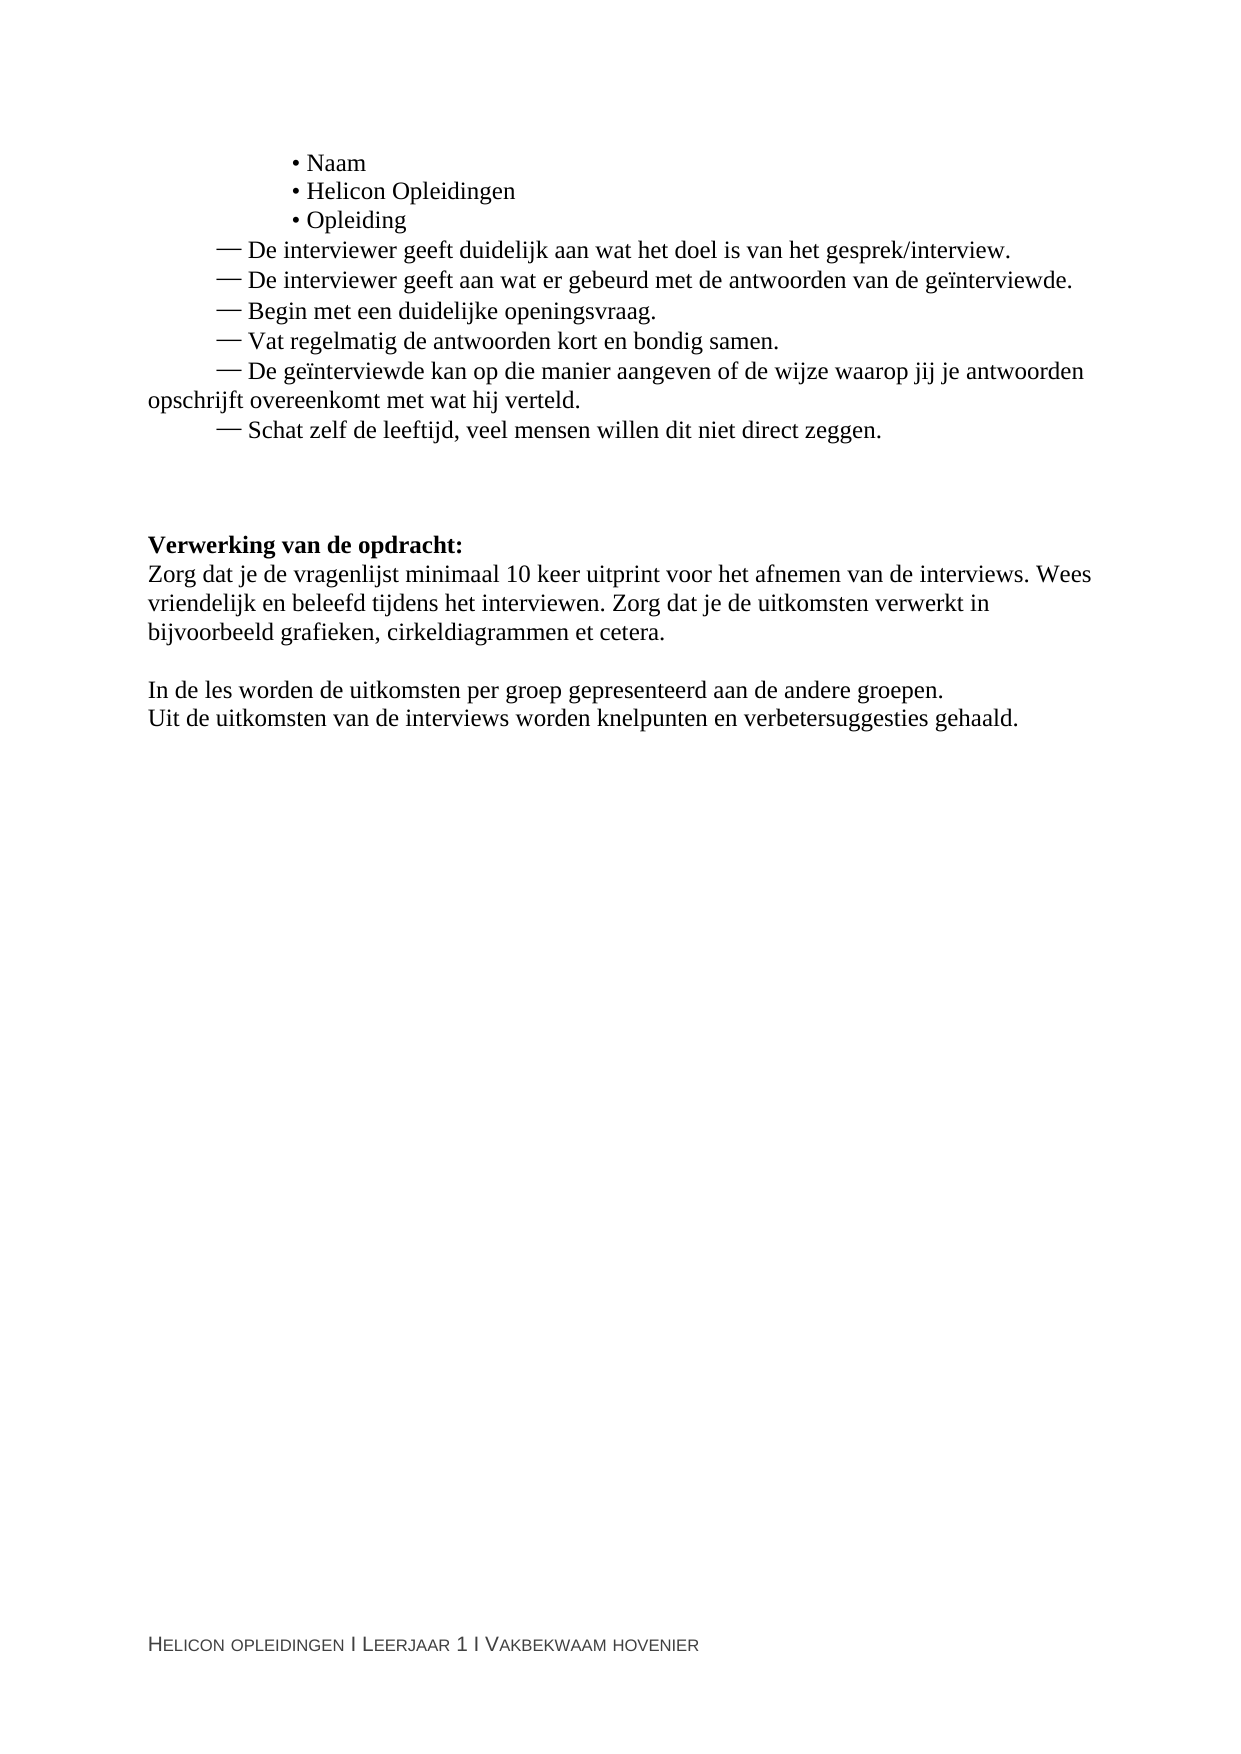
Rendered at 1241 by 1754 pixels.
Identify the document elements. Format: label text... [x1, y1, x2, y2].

text In de les worden de uitkomsten per groep gepresenteerd aan de andere groepen. Uit de uitkomsten van de interviews worden knelpunten en verbetersuggesties gehaald. [148, 675, 1093, 732]
text Verwerking van de opdracht: Zorg dat je de vragenlijst minimaal 10 keer uitprint voor het afnemen van de interviews. Wees vriendelijk en beleefd tijdens het interviewen. Zorg dat je de uitkomsten verwerkt in bijvoorbeeld grafieken, cirkeldiagrammen et cetera. [148, 531, 1093, 646]
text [148, 148, 1093, 501]
